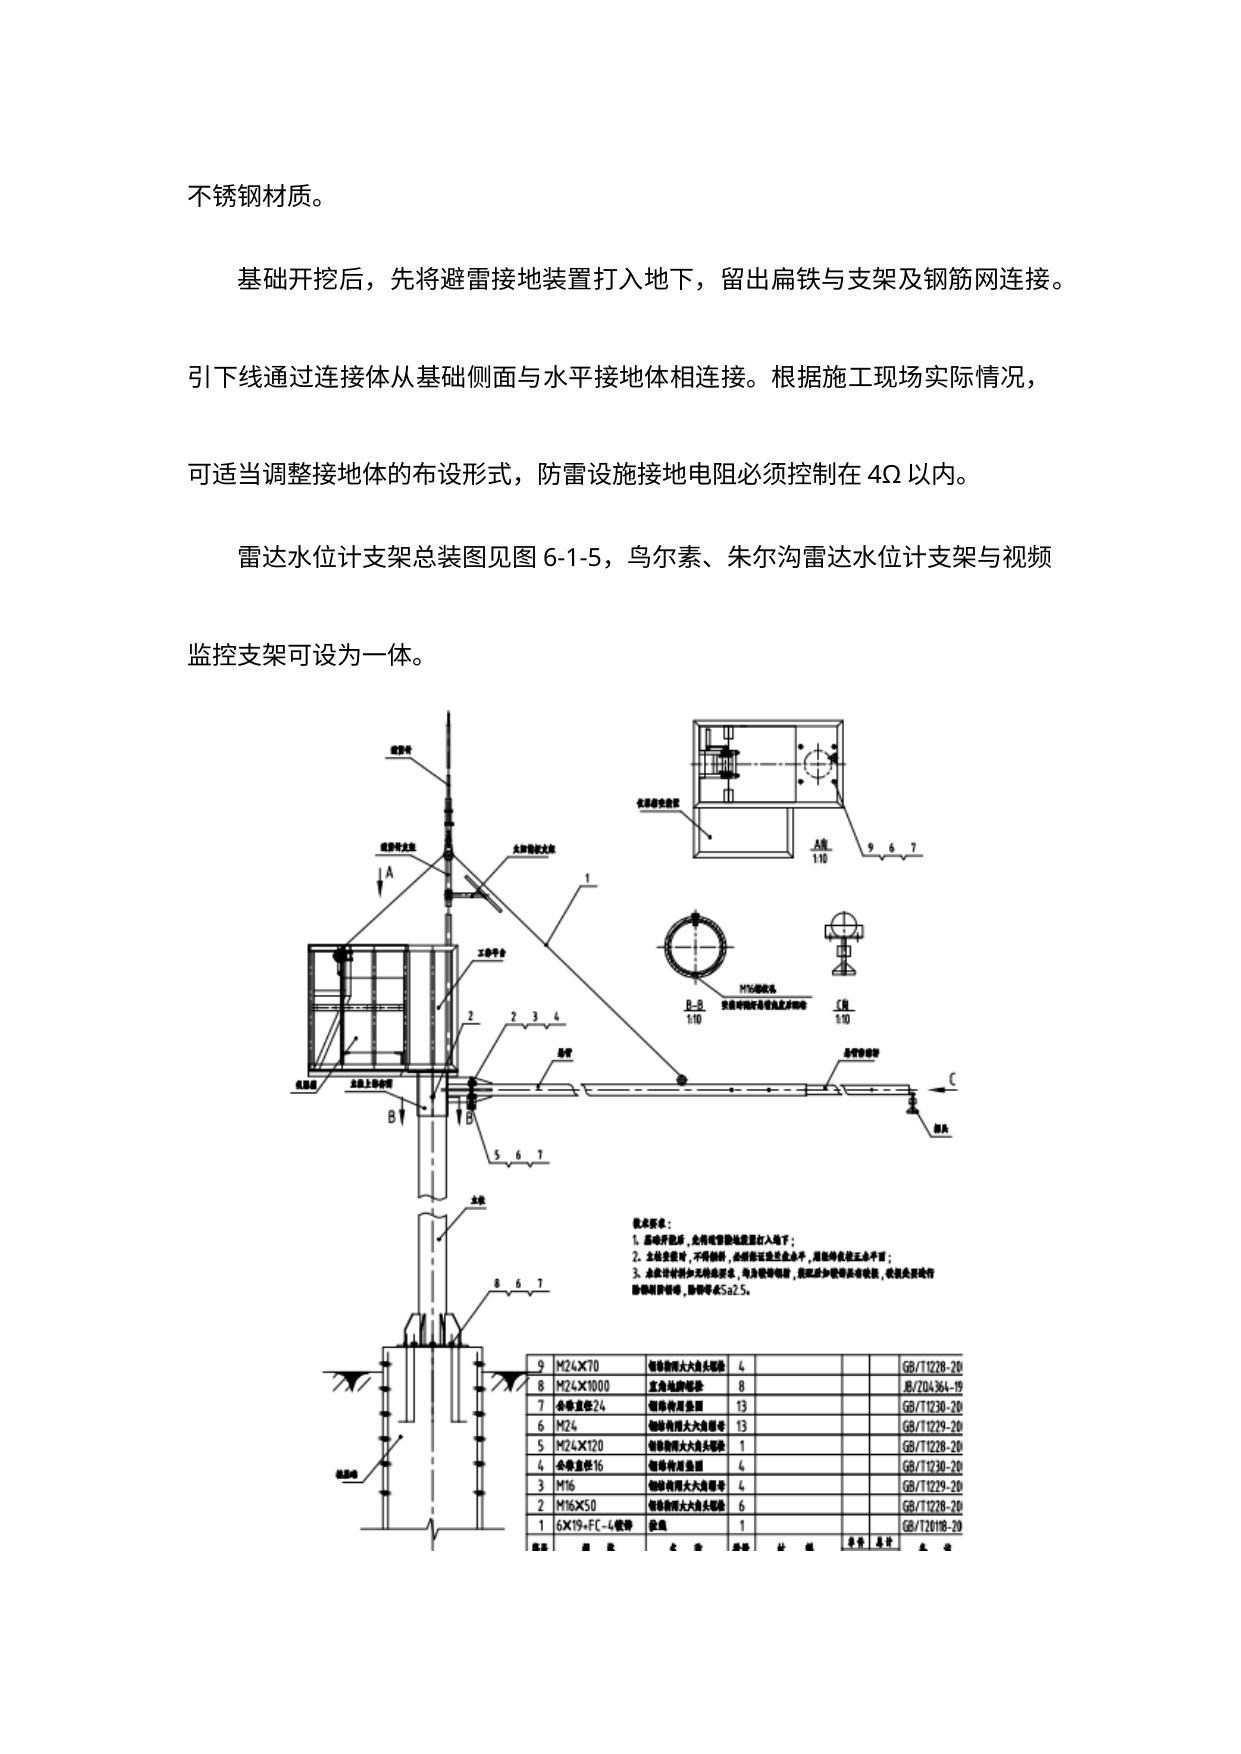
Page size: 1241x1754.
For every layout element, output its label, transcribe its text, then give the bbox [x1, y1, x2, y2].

text 基础开挖后，先将避雷接地装置打入地下，留出扁铁与支架及钢筋网连接。引下线通过连接体从基础侧面与水平接地体相连接。根据施工现场实际情况，可适当调整接地体的布设形式，防雷设施接地电阻必须控制在4Ω以内。 [187, 245, 1053, 505]
picture [277, 703, 963, 1551]
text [187, 162, 1053, 227]
text 雷达水位计支架总装图见图6-1-5，鸟尔素、朱尔沟雷达水位计支架与视频监控支架可设为一体。 [187, 523, 1053, 686]
